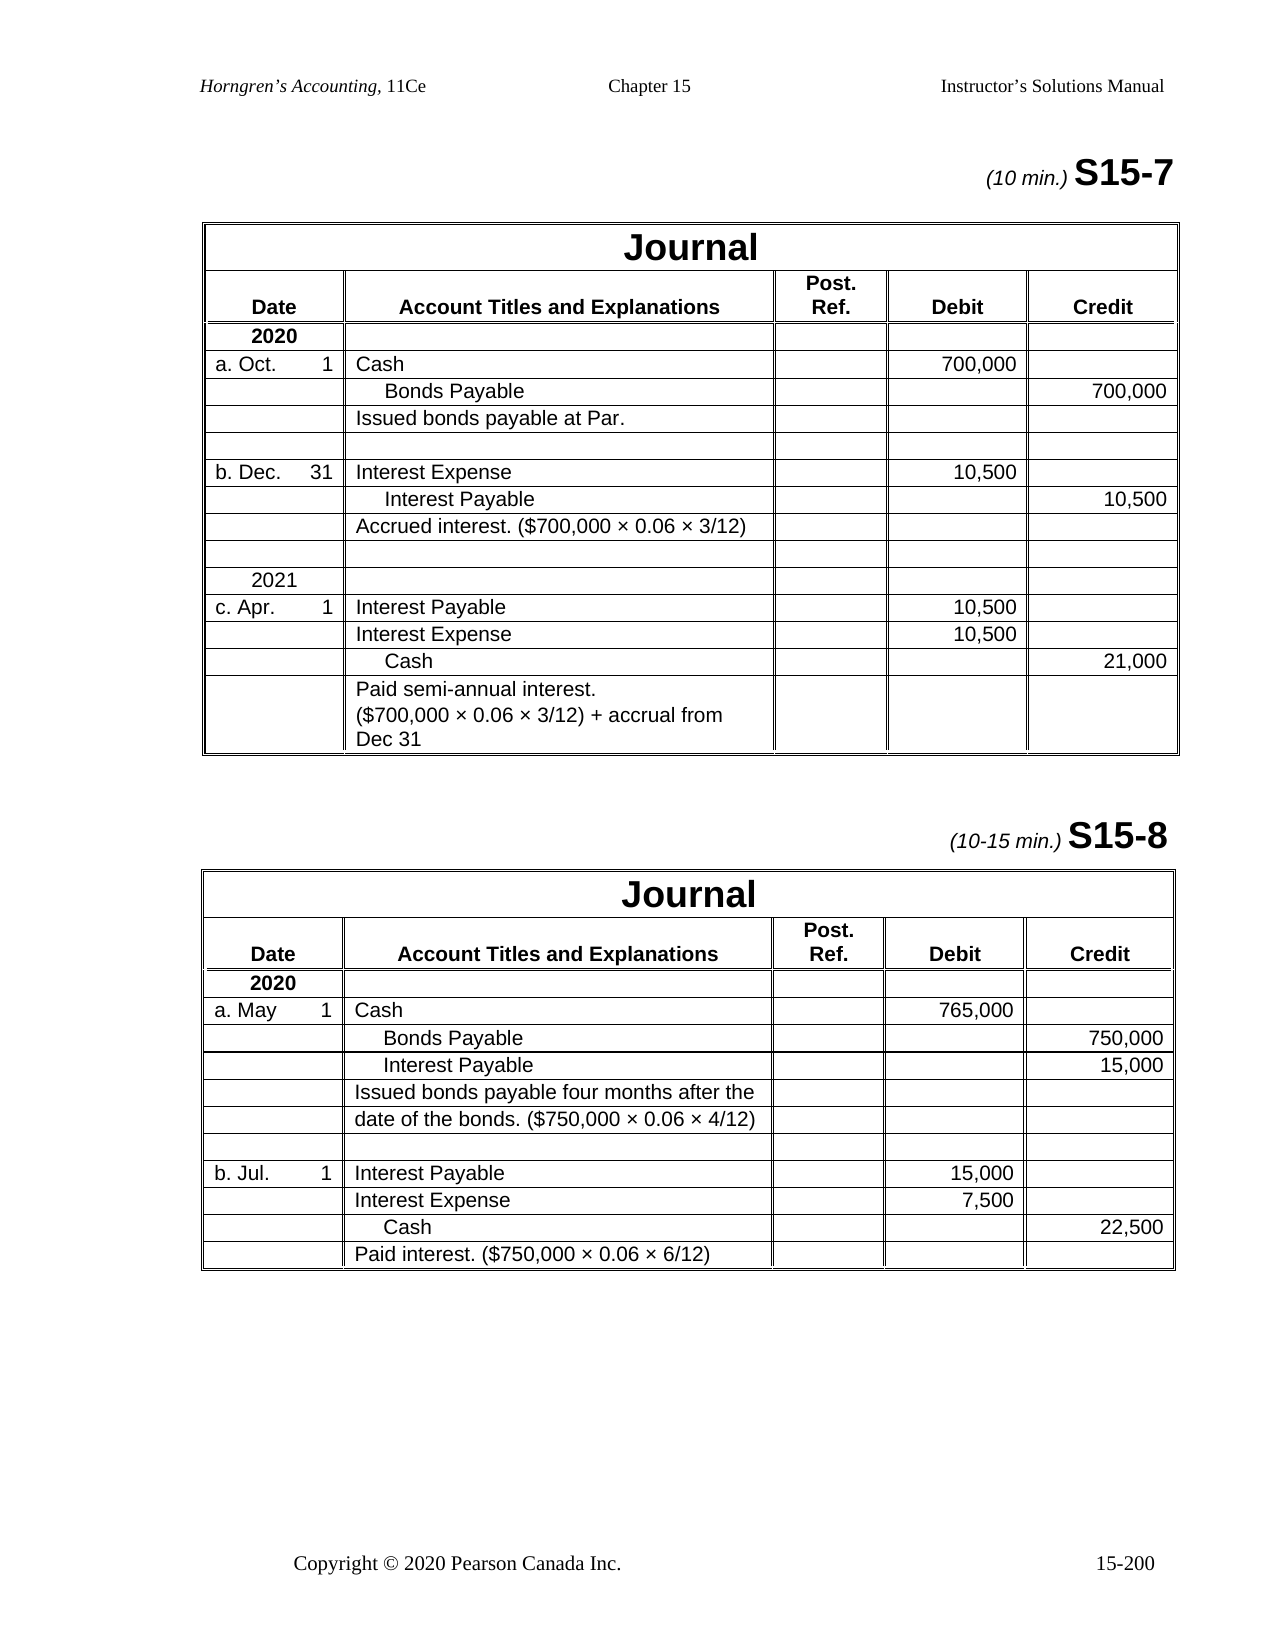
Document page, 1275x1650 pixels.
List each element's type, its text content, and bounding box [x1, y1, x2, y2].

table_cell [776, 649, 886, 675]
table_cell 10,500 [1029, 487, 1177, 513]
table_cell [296, 1242, 343, 1268]
table_cell [296, 1188, 342, 1214]
table_cell 765,000 [886, 998, 1023, 1024]
table_cell Bonds Payable [346, 379, 773, 404]
table_header Journal [206, 225, 1177, 270]
table_cell [774, 1053, 883, 1078]
table_cell [889, 649, 1026, 675]
table_cell [774, 1161, 883, 1187]
table_cell [886, 1107, 1023, 1133]
table_cell c. Apr. [206, 595, 297, 621]
table_cell [885, 1242, 1025, 1268]
table_cell [296, 1025, 342, 1051]
table_cell date of the bonds. ($750,000 × 0.06 × 4/12) [345, 1107, 771, 1133]
table_cell [773, 1242, 885, 1268]
table_cell Interest Expense [346, 622, 773, 648]
table_cell [204, 1080, 296, 1106]
table_cell [297, 649, 343, 675]
table_cell [296, 1053, 342, 1078]
table_cell [886, 1215, 1023, 1241]
table_cell Interest Payable [345, 1161, 771, 1187]
table_cell [889, 541, 1026, 567]
table_cell 750,000 [1027, 1025, 1173, 1051]
table_cell [1028, 321, 1178, 350]
table_cell [204, 1107, 296, 1133]
table_cell Date [204, 918, 342, 968]
table_cell Cash [345, 1215, 771, 1241]
table_cell Account Titles and Explanations [346, 271, 773, 321]
table_cell [206, 622, 297, 648]
table_cell 21,000 [1029, 649, 1177, 675]
table_cell [776, 433, 886, 459]
table_cell [776, 568, 886, 594]
table_cell [1029, 406, 1177, 432]
table_cell [1027, 998, 1173, 1024]
table_cell [346, 324, 773, 350]
table_cell 22,500 [1027, 1215, 1173, 1241]
table_cell [297, 622, 343, 648]
table_cell [206, 487, 297, 513]
table_cell Cash [346, 649, 773, 675]
table_cell 2021 [206, 568, 343, 594]
table_cell [345, 1134, 771, 1160]
table_cell Date [206, 271, 343, 321]
table_cell [206, 406, 297, 432]
table_cell [889, 514, 1026, 540]
table_cell b. Dec. [206, 460, 297, 486]
table_cell [345, 971, 771, 997]
table_cell Debit [889, 271, 1026, 321]
table_cell [297, 541, 343, 567]
table_cell Account Titles and Explanations [345, 918, 771, 968]
table_cell 2020 [204, 321, 344, 350]
text (10-15 min.) S15-8 [187, 813, 1174, 856]
table_cell [1029, 351, 1177, 377]
table_cell [297, 379, 343, 404]
table_cell [1028, 676, 1177, 752]
table_header Journal [204, 872, 1173, 917]
table_cell [206, 676, 297, 752]
table_cell [1027, 1107, 1173, 1133]
table_cell [776, 541, 886, 567]
table_cell [1029, 568, 1177, 594]
table_cell Interest Payable [346, 595, 773, 621]
table_cell [296, 1134, 342, 1160]
table_cell [204, 1215, 296, 1241]
table_cell [774, 971, 883, 997]
table_cell 700,000 [1029, 379, 1177, 404]
table_cell [297, 433, 343, 459]
table_cell [204, 1188, 296, 1214]
table_cell [1027, 1161, 1173, 1187]
table_cell Interest Payable [346, 487, 773, 513]
table_cell 700,000 [889, 351, 1026, 377]
table_cell [774, 1025, 883, 1051]
table_cell [886, 1134, 1023, 1160]
table_cell [776, 324, 886, 350]
table_cell [886, 1053, 1023, 1078]
table_cell Paid interest. ($750,000 × 0.06 × 6/12) [343, 1242, 773, 1268]
table_cell [774, 1215, 883, 1241]
table_cell Interest Expense [345, 1188, 771, 1214]
table_cell a. Oct. [206, 351, 297, 377]
table_cell [776, 351, 886, 377]
table_cell [296, 1080, 342, 1106]
table_cell [346, 541, 773, 567]
text (10 min.) S15-7 [188, 150, 1174, 193]
table_cell Interest Payable [345, 1053, 771, 1078]
table_cell a. May [204, 998, 296, 1024]
table_cell [346, 433, 773, 459]
table_cell [776, 460, 886, 486]
table_cell Cash [345, 998, 771, 1024]
table_cell [1029, 595, 1177, 621]
table_cell [1029, 514, 1177, 540]
table_cell 1 [297, 595, 343, 621]
table_cell [1025, 968, 1175, 997]
table_cell [1027, 1134, 1173, 1160]
table_cell [886, 1025, 1023, 1051]
table_cell [774, 1188, 883, 1214]
table_cell [889, 406, 1026, 432]
table_cell [206, 514, 297, 540]
table_cell 7,500 [886, 1188, 1023, 1214]
table_cell [1025, 1242, 1173, 1268]
table_cell [206, 541, 297, 567]
table_cell 1 [297, 351, 343, 377]
table_cell [204, 1134, 296, 1160]
table_cell [776, 514, 886, 540]
table_cell [1029, 541, 1177, 567]
table_cell 10,500 [889, 460, 1026, 486]
table_cell [1027, 1080, 1173, 1106]
table_cell 1 [296, 998, 342, 1024]
table_cell [296, 1215, 342, 1241]
table_cell 10,500 [889, 595, 1026, 621]
table_cell [1029, 460, 1177, 486]
table_cell [889, 324, 1026, 350]
table_cell [774, 1107, 883, 1133]
table_cell [886, 971, 1023, 997]
table_cell Credit [1029, 271, 1177, 321]
table_cell Issued bonds payable at Par. [346, 406, 773, 432]
table_cell Interest Expense [346, 460, 773, 486]
table_cell Post. Ref. [774, 918, 883, 968]
table_cell [776, 595, 886, 621]
table_cell [1027, 1188, 1173, 1214]
table_cell [776, 379, 886, 404]
table_cell Bonds Payable [345, 1025, 771, 1051]
table_cell [886, 1080, 1023, 1106]
table_cell 1 [296, 1161, 342, 1187]
table_cell [889, 379, 1026, 404]
table_cell [774, 1134, 883, 1160]
table_cell Cash [346, 351, 773, 377]
table_cell [889, 487, 1026, 513]
table_cell [776, 622, 886, 648]
table_cell 2020 [203, 968, 343, 997]
table_cell [889, 433, 1026, 459]
table_cell [346, 568, 773, 594]
table_cell [776, 406, 886, 432]
table_cell 15,000 [1027, 1053, 1173, 1078]
table_cell [204, 1242, 296, 1268]
table_cell [297, 676, 344, 752]
table_cell [297, 487, 343, 513]
table_cell [204, 1025, 296, 1051]
table_cell 31 [297, 460, 343, 486]
table_cell [297, 406, 343, 432]
table_cell 10,500 [889, 622, 1026, 648]
table_cell [204, 1053, 296, 1078]
table_cell [775, 676, 887, 752]
table_cell Debit [886, 918, 1023, 968]
table_cell [297, 514, 343, 540]
table_cell [296, 1107, 342, 1133]
table_cell [887, 676, 1028, 752]
table_cell Paid semi-annual interest. ($700,000 × 0.06 × 3/12) + accrual from Dec 31 [344, 676, 775, 752]
table_cell b. Jul. [204, 1161, 296, 1187]
table_cell [774, 1080, 883, 1106]
table_cell Post. Ref. [776, 271, 886, 321]
table_cell [889, 568, 1026, 594]
table_cell 15,000 [886, 1161, 1023, 1187]
table_cell [776, 487, 886, 513]
table_cell [1029, 433, 1177, 459]
table_cell Issued bonds payable four months after the [345, 1080, 771, 1106]
table_cell [774, 998, 883, 1024]
table_cell [206, 379, 297, 404]
table_cell Accrued interest. ($700,000 × 0.06 × 3/12) [346, 514, 773, 540]
table_cell Credit [1027, 918, 1173, 968]
table_cell [206, 433, 297, 459]
table_cell [1029, 622, 1177, 648]
table_cell [206, 649, 297, 675]
